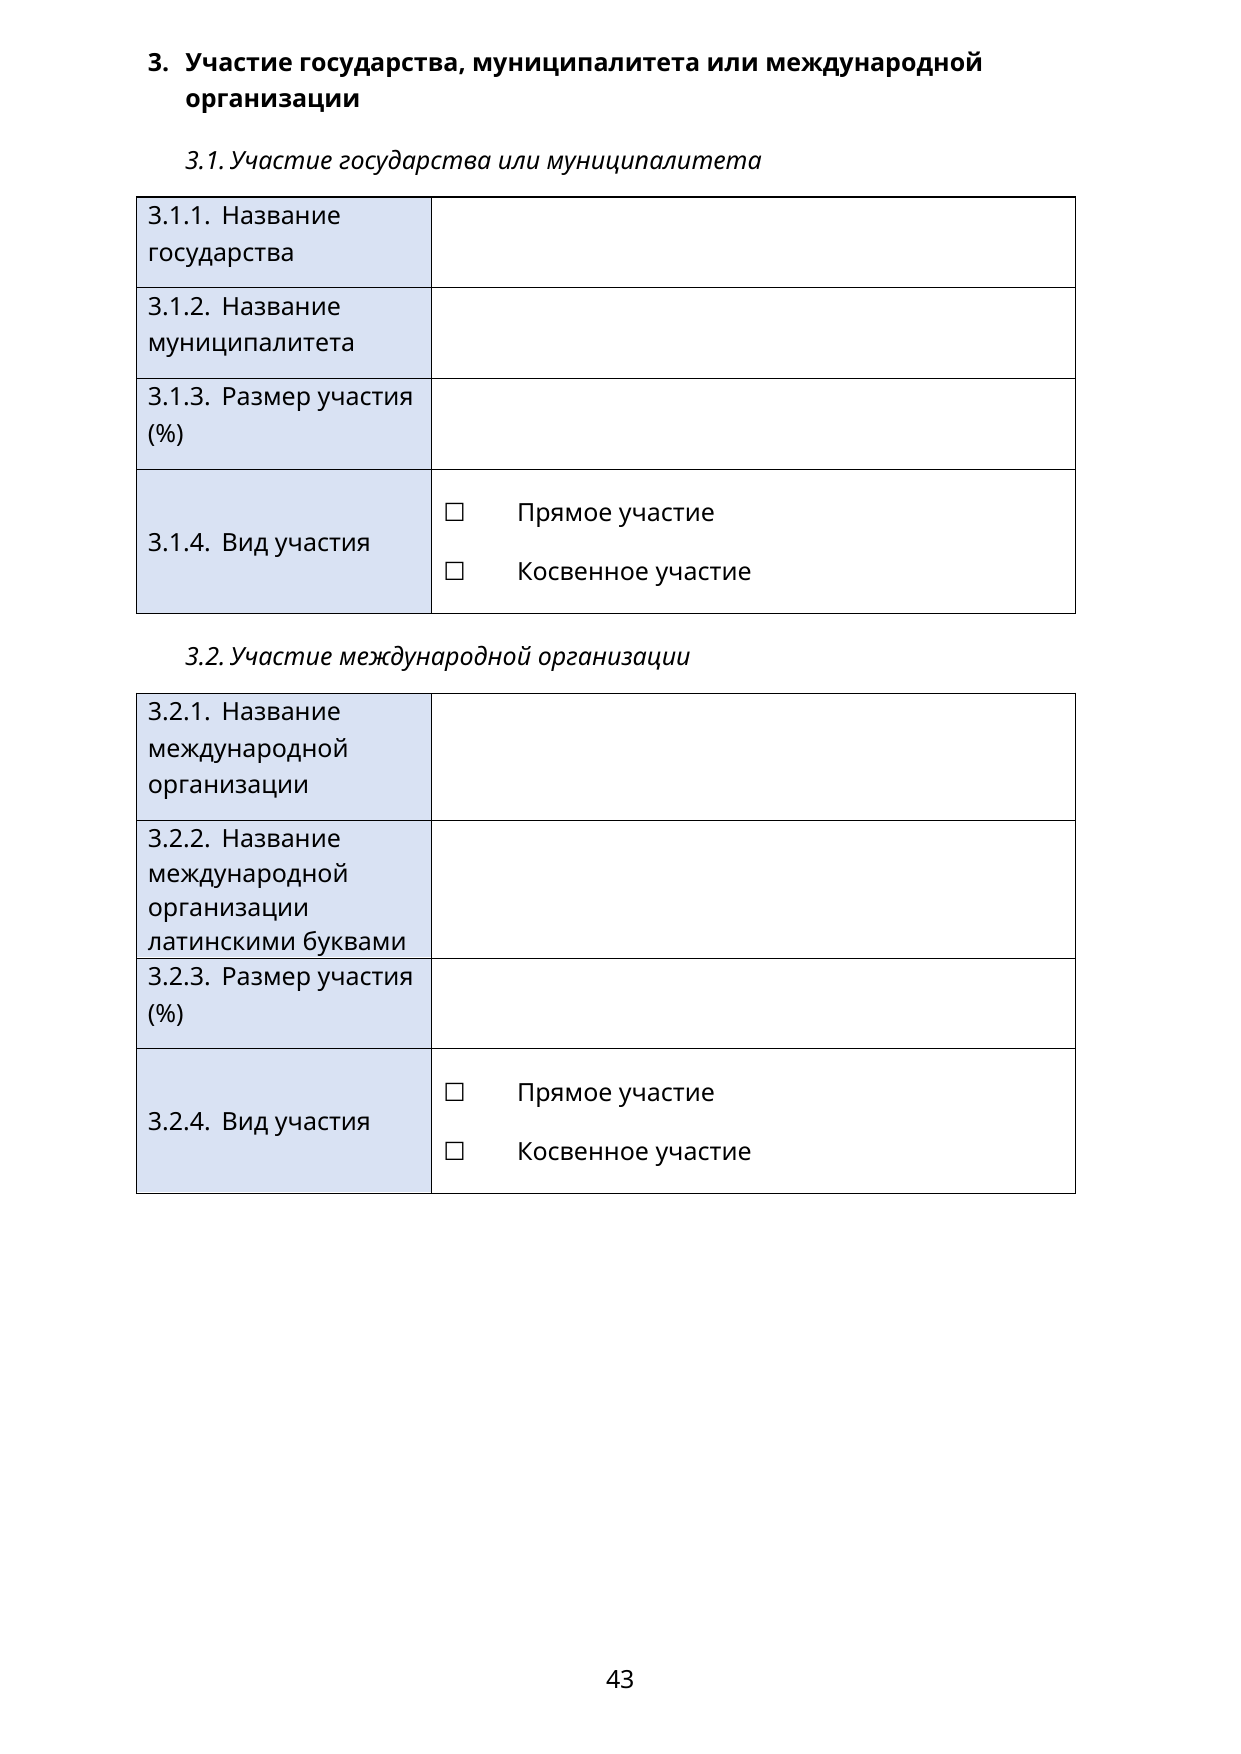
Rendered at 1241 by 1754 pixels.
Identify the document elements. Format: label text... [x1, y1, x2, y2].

table_cell [432, 379, 1075, 469]
table_cell Размер участия (%) [137, 959, 431, 1048]
table_cell [432, 959, 1075, 1048]
table_cell Размер участия (%) [137, 379, 431, 469]
table_cell Вид участия [137, 470, 431, 613]
table_header Название государства [137, 198, 431, 287]
table_cell Название муниципалитета [137, 288, 431, 378]
table_cell Прямое участие Косвенное участие [432, 1049, 1075, 1192]
table_cell [432, 821, 1075, 957]
table_cell Вид участия [137, 1049, 431, 1192]
table_header [432, 694, 1075, 820]
table_cell [432, 288, 1075, 378]
table_cell Прямое участие Косвенное участие [432, 470, 1075, 613]
table_header [432, 198, 1075, 287]
table_header Название международной организации [137, 694, 431, 820]
list Участие международной организации [185, 639, 1092, 673]
table_cell Название международной организации латинскими буквами [137, 821, 431, 957]
list Участие государства или муниципалитета [185, 143, 1092, 177]
list Участие государства, муниципалитета или международной организации [148, 44, 1092, 115]
